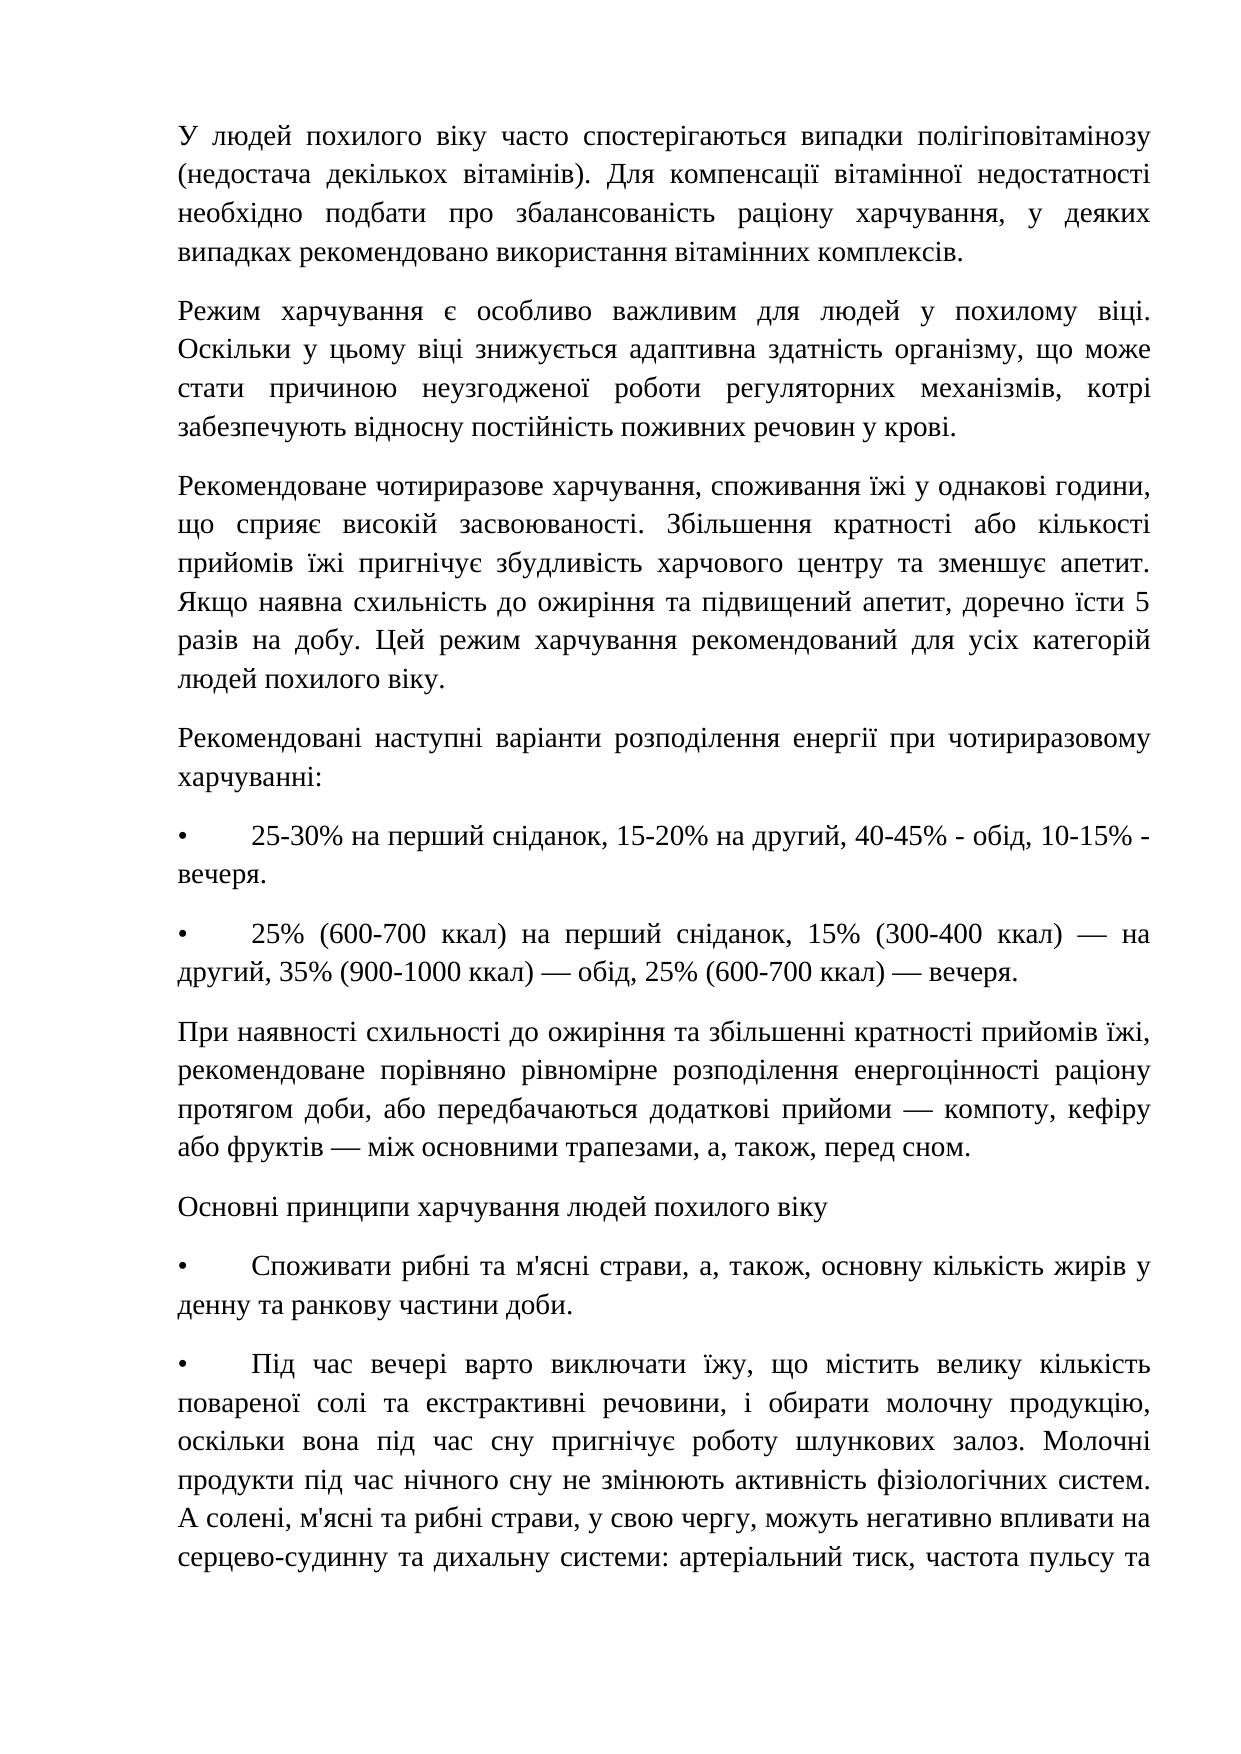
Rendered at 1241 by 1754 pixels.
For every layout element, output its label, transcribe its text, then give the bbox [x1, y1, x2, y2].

text При наявності схильності до ожиріння та збільшенні кратності прийомів їжі, рекомендоване порівняно рівномірне розподілення енергоцінності раціону протягом доби, або передбачаються додаткові прийоми — компоту, кефіру або фруктів — між основними трапезами, а, також, перед сном. [177, 1014, 1152, 1163]
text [177, 1346, 1152, 1572]
text • Споживати рибні та м'ясні страви, а, також, основну кількість жирів у денну та ранкову частини доби. [177, 1248, 1152, 1320]
text • 25-30% на перший сніданок, 15-20% на другий, 40-45% - обід, 10-15% - вечеря. [177, 818, 1152, 890]
text Рекомендоване чотириразове харчування, споживання їжі у однакові години, що сприяє високій засвоюваності. Збільшення кратності або кількості прийомів їжі пригнічує збудливість харчового центру та зменшує апетит. Якщо наявна схильність до ожиріння та підвищений апетит, доречно їсти 5 разів на добу. Цей режим харчування рекомендований для усіх категорій людей похилого віку. [177, 468, 1152, 694]
text Режим харчування є особливо важливим для людей у похилому віці. Оскільки у цьому віці знижується адаптивна здатність організму, що може стати причиною неузгодженої роботи регуляторних механізмів, котрі забезпечують відносну постійність поживних речовин у крові. [177, 293, 1152, 442]
text Рекомендовані наступні варіанти розподілення енергії при чотириразовому харчуванні: [177, 720, 1152, 792]
text У людей похилого віку часто спостерігаються випадки полігіповітамінозу (недостача декількох вітамінів). Для компенсації вітамінної недостатності необхідно подбати про збалансованість раціону харчування, у деяких випадках рекомендовано використання вітамінних комплексів. [177, 118, 1152, 267]
text Основні принципи харчування людей похилого віку [177, 1189, 1152, 1222]
text • 25% (600-700 ккал) на перший сніданок, 15% (300-400 ккал) — на другий, 35% (900-1000 ккал) — обід, 25% (600-700 ккал) — вечеря. [177, 916, 1152, 988]
